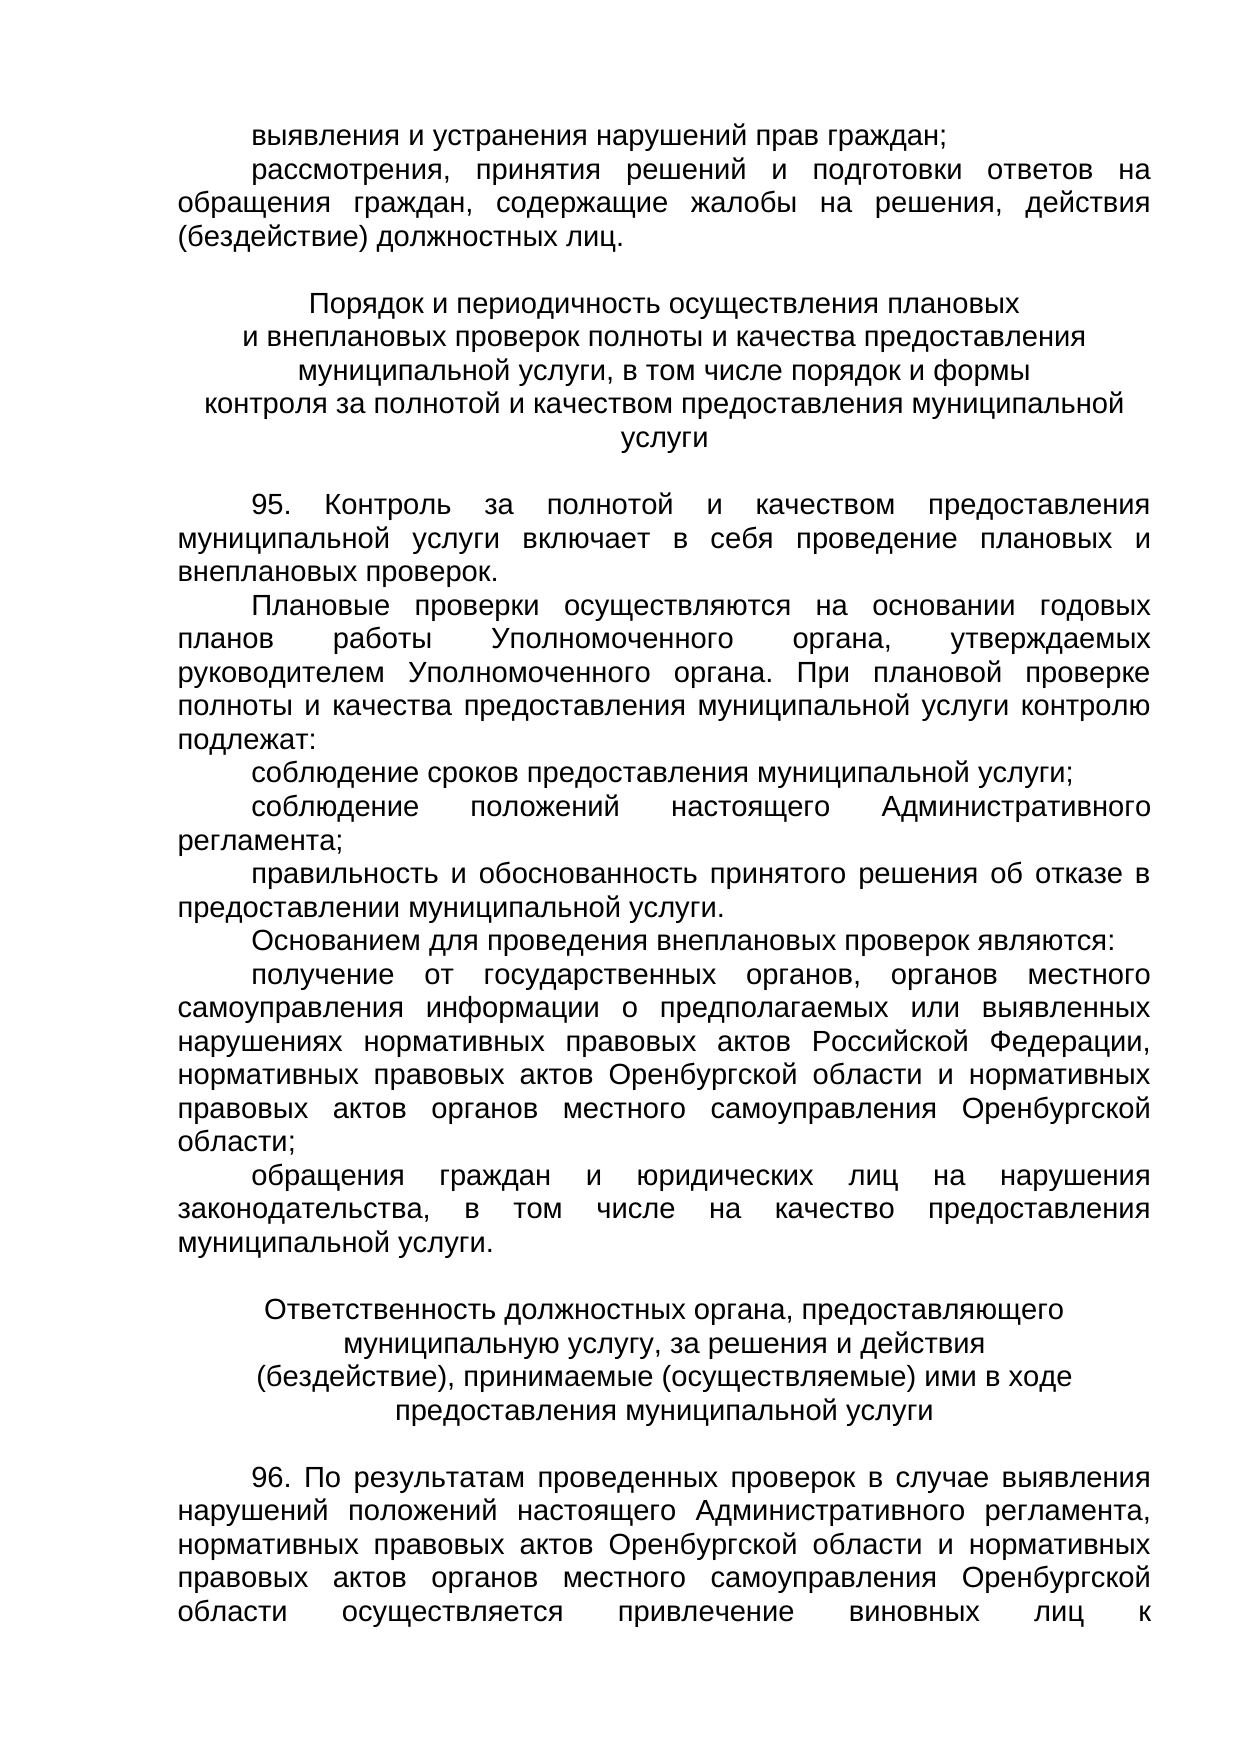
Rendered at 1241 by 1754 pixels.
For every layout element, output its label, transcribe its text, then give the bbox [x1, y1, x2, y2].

text соблюдение положений настоящего Административного регламента; [177, 789, 1152, 856]
text соблюдение сроков предоставления муниципальной услуги; [177, 755, 1152, 789]
text 95. Контроль за полнотой и качеством предоставления муниципальной услуги включает в себя проведение плановых и внеплановых проверок. [177, 487, 1152, 588]
text выявления и устранения нарушений прав граждан; [177, 118, 1152, 152]
text рассмотрения, принятия решений и подготовки ответов на обращения граждан, содержащие жалобы на решения, действия (бездействие) должностных лиц. [177, 152, 1152, 252]
text (бездействие), принимаемые (осуществляемые) ими в ходе [177, 1359, 1152, 1393]
text Плановые проверки осуществляются на основании годовых планов работы Уполномоченного органа, утверждаемых руководителем Уполномоченного органа. При плановой проверке полноты и качества предоставления муниципальной услуги контролю подлежат: [177, 588, 1152, 755]
text Основанием для проведения внеплановых проверок являются: [177, 923, 1152, 957]
text Ответственность должностных органа, предоставляющего муниципальную услугу, за решения и действия [177, 1292, 1152, 1359]
text Порядок и периодичность осуществления плановых [177, 286, 1152, 319]
text обращения граждан и юридических лиц на нарушения законодательства, в том числе на качество предоставления муниципальной услуги. [177, 1158, 1152, 1258]
text контроля за полнотой и качеством предоставления муниципальной услуги [177, 386, 1152, 453]
text получение от государственных органов, органов местного самоуправления информации о предполагаемых или выявленных нарушениях нормативных правовых актов Российской Федерации, нормативных правовых актов Оренбургской области и нормативных правовых актов органов местного самоуправления Оренбургской области; [177, 957, 1152, 1158]
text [177, 1460, 1152, 1627]
text предоставления муниципальной услуги [177, 1393, 1152, 1426]
text и внеплановых проверок полноты и качества предоставления [177, 319, 1152, 353]
text правильность и обоснованность принятого решения об отказе в предоставлении муниципальной услуги. [177, 856, 1152, 923]
text муниципальной услуги, в том числе порядок и формы [177, 353, 1152, 386]
